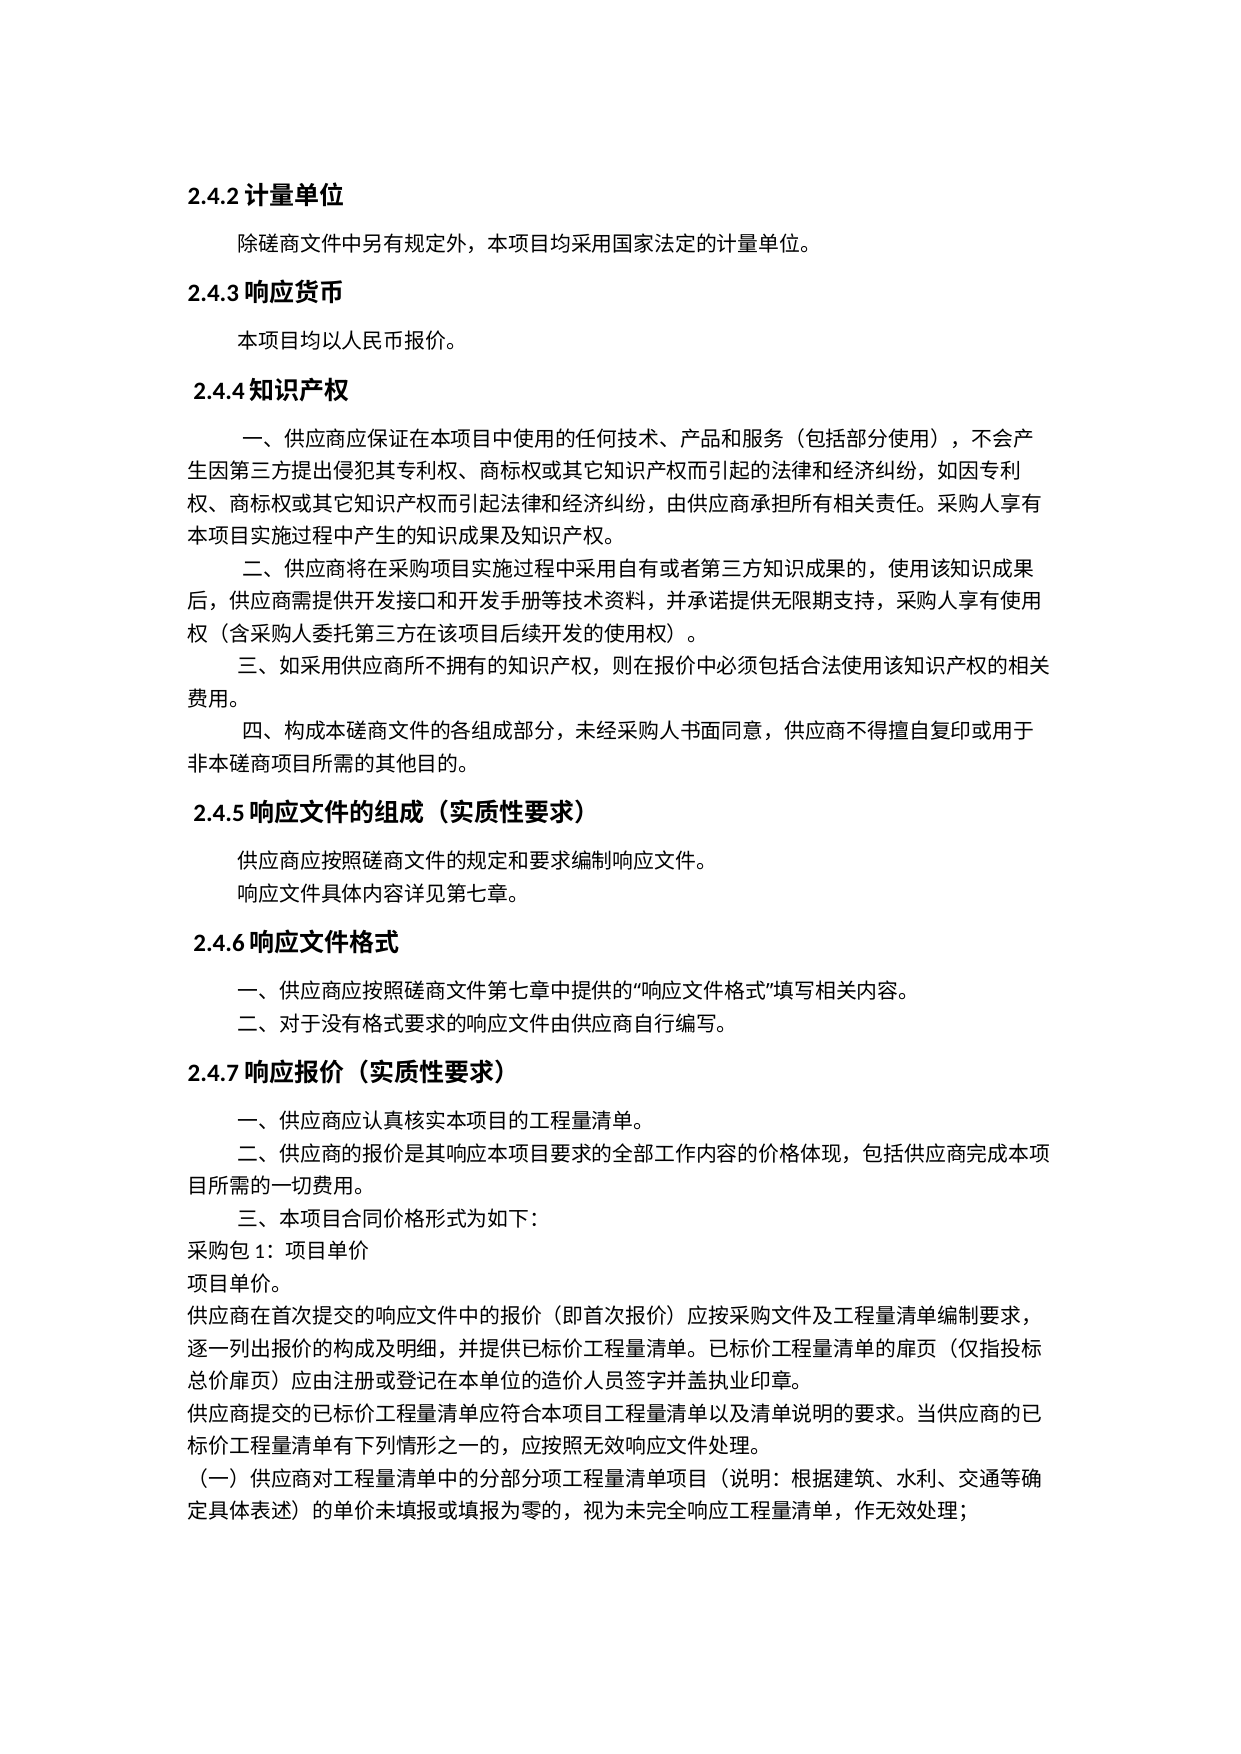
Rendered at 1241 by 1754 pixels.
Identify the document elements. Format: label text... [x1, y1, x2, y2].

text 本项目均以人民币报价。 [187, 324, 1053, 357]
text 2.4.3响应货币 [187, 259, 1053, 324]
text 二、供应商将在采购项目实施过程中采用自有或者第三方知识成果的，使用该知识成果后，供应商需提供开发接口和开发手册等技术资料，并承诺提供无限期支持，采购人享有使用权（含采购人委托第三方在该项目后续开发的使用权）。 [187, 552, 1053, 649]
text 2.4.6响应文件格式 [187, 909, 1053, 974]
text 一、供应商应认真核实本项目的工程量清单。 [187, 1104, 1053, 1137]
text 2.4.4知识产权 [187, 357, 1053, 422]
text 三、本项目合同价格形式为如下： [187, 1202, 1053, 1234]
text 采购包1：项目单价 [187, 1234, 1053, 1267]
text （一）供应商对工程量清单中的分部分项工程量清单项目（说明：根据建筑、水利、交通等确定具体表述）的单价未填报或填报为零的，视为未完全响应工程量清单，作无效处理； [187, 1462, 1053, 1527]
text 三、如采用供应商所不拥有的知识产权，则在报价中必须包括合法使用该知识产权的相关费用。 [187, 649, 1053, 714]
text 除磋商文件中另有规定外，本项目均采用国家法定的计量单位。 [187, 227, 1053, 259]
text 一、供应商应按照磋商文件第七章中提供的“响应文件格式”填写相关内容。 [187, 974, 1053, 1007]
text 项目单价。 [187, 1267, 1053, 1299]
text 供应商在首次提交的响应文件中的报价（即首次报价）应按采购文件及工程量清单编制要求，逐一列出报价的构成及明细，并提供已标价工程量清单。已标价工程量清单的扉页（仅指投标总价扉页）应由注册或登记在本单位的造价人员签字并盖执业印章。 [187, 1299, 1053, 1397]
text 响应文件具体内容详见第七章。 [187, 877, 1053, 909]
text 2.4.7响应报价（实质性要求） [187, 1039, 1053, 1104]
text 四、构成本磋商文件的各组成部分，未经采购人书面同意，供应商不得擅自复印或用于非本磋商项目所需的其他目的。 [187, 714, 1053, 779]
text 供应商提交的已标价工程量清单应符合本项目工程量清单以及清单说明的要求。当供应商的已标价工程量清单有下列情形之一的，应按照无效响应文件处理。 [187, 1397, 1053, 1462]
text 二、对于没有格式要求的响应文件由供应商自行编写。 [187, 1007, 1053, 1039]
text 一、供应商应保证在本项目中使用的任何技术、产品和服务（包括部分使用），不会产生因第三方提出侵犯其专利权、商标权或其它知识产权而引起的法律和经济纠纷，如因专利权、商标权或其它知识产权而引起法律和经济纠纷，由供应商承担所有相关责任。采购人享有本项目实施过程中产生的知识成果及知识产权。 [187, 422, 1053, 552]
text 供应商应按照磋商文件的规定和要求编制响应文件。 [187, 844, 1053, 877]
text 2.4.5响应文件的组成（实质性要求） [187, 779, 1053, 844]
text 2.4.2计量单位 [187, 162, 1053, 227]
text 二、供应商的报价是其响应本项目要求的全部工作内容的价格体现，包括供应商完成本项目所需的一切费用。 [187, 1137, 1053, 1202]
